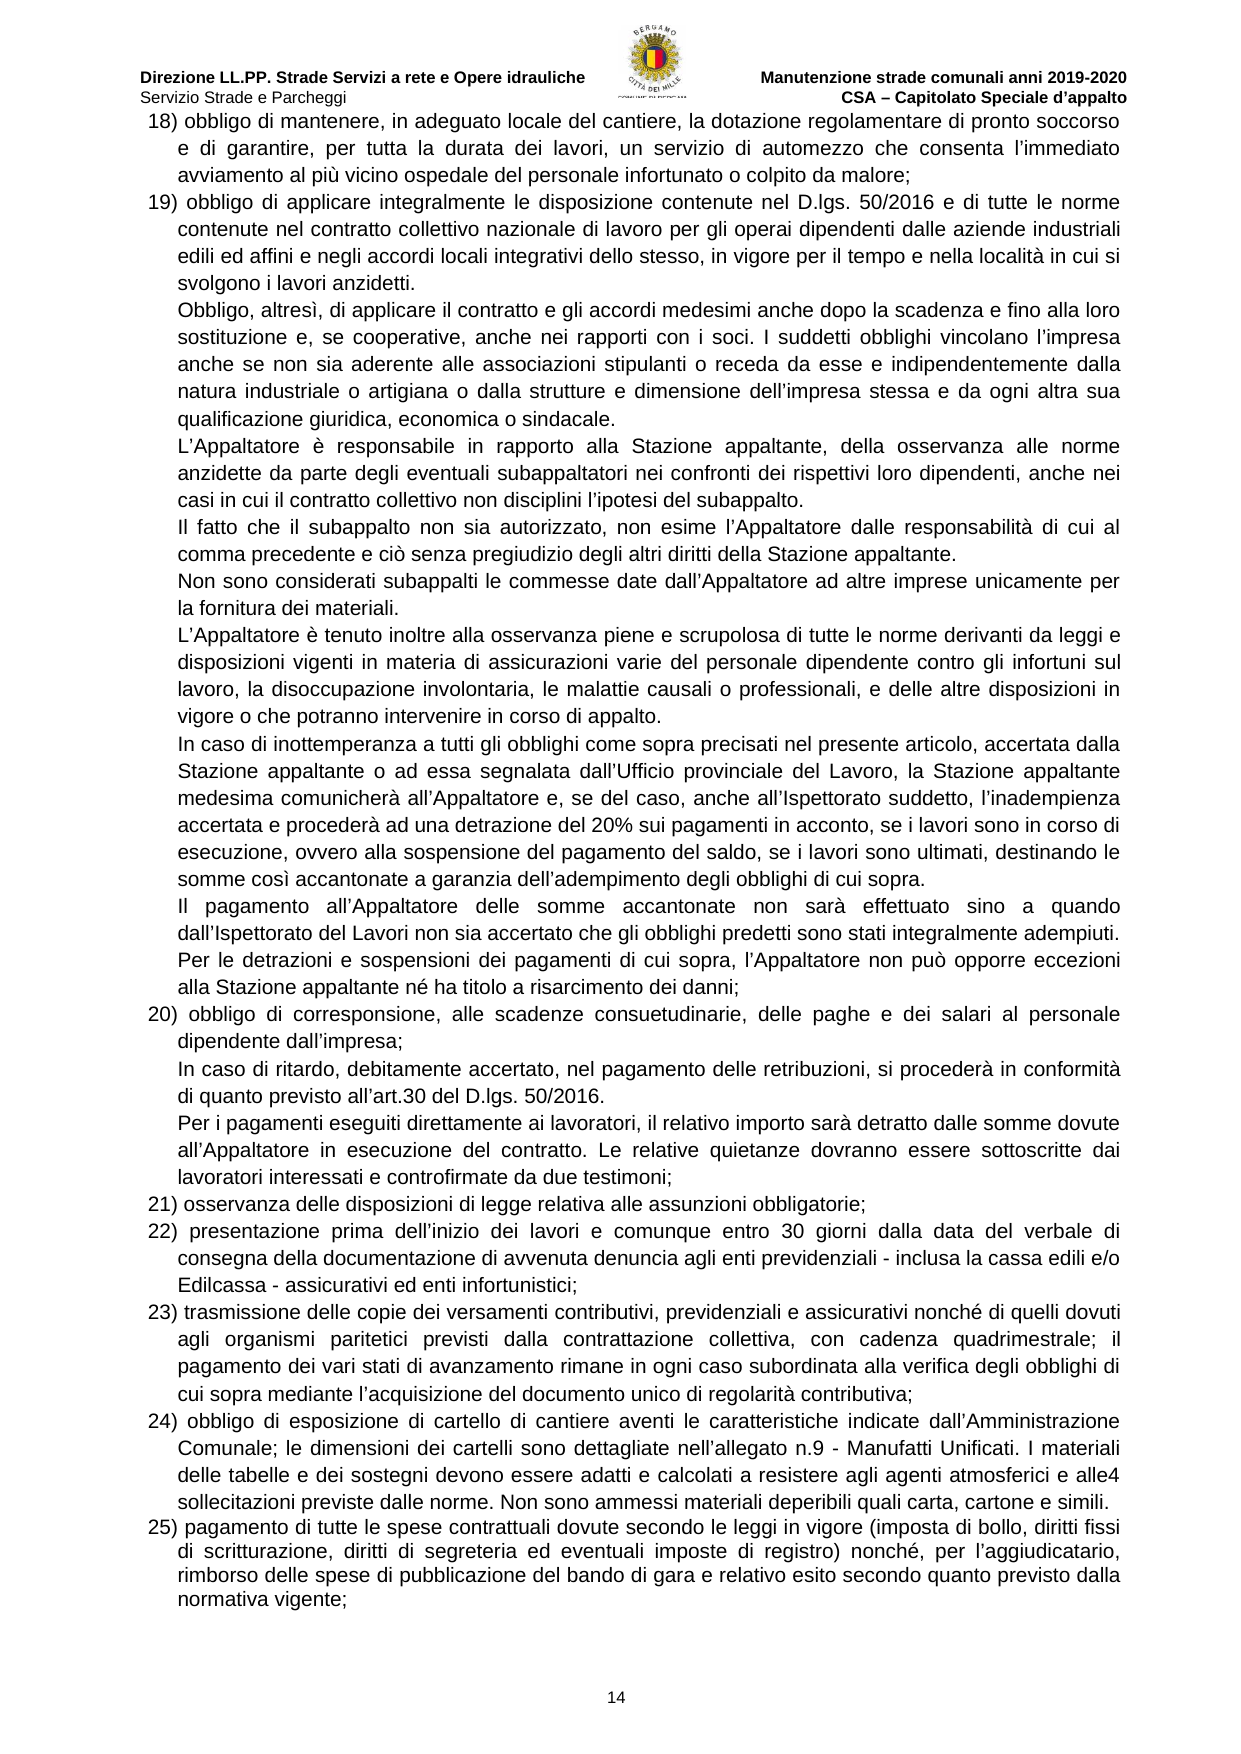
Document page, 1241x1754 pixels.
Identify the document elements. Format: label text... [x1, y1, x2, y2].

text 24) obbligo di esposizione di cartello di cantiere aventi le caratteristiche indicate dall’Amministrazione Comunale; le dimensioni dei cartelli sono dettagliate nell’allegato n.9 - Manufatti Unificati. I materiali delle tabelle e dei sostegni devono essere adatti e calcolati a resistere agli agenti atmosferici e alle4 sollecitazioni previste dalle norme. Non sono ammessi materiali deperibili quali carta, cartone e simili. [148, 1406, 1122, 1515]
text 25) pagamento di tutte le spese contrattuali dovute secondo le leggi in vigore (imposta di bollo, diritti fissi di scritturazione, diritti di segreteria ed eventuali imposte di registro) nonché, per l’aggiudicatario, rimborso delle spese di pubblicazione del bando di gara e relativo esito secondo quanto previsto dalla normativa vigente; [148, 1515, 1122, 1611]
picture [617, 25, 687, 97]
text Per i pagamenti eseguiti direttamente ai lavoratori, il relativo importo sarà detratto dalle somme dovute all’Appaltatore in esecuzione del contratto. Le relative quietanze dovranno essere sottoscritte dai lavoratori interessati e controfirmate da due testimoni; [177, 1108, 1122, 1190]
text 19) obbligo di applicare integralmente le disposizione contenute nel D.lgs. 50/2016 e di tutte le norme contenute nel contratto collettivo nazionale di lavoro per gli operai dipendenti dalle aziende industriali edili ed affini e negli accordi locali integrativi dello stesso, in vigore per il tempo e nella località in cui si svolgono i lavori anzidetti. [148, 188, 1122, 296]
text Obbligo, altresì, di applicare il contratto e gli accordi medesimi anche dopo la scadenza e fino alla loro sostituzione e, se cooperative, anche nei rapporti con i soci. I suddetti obblighi vincolano l’impresa anche se non sia aderente alle associazioni stipulanti o receda da esse e indipendentemente dalla natura industriale o artigiana o dalla strutture e dimensione dell’impresa stessa e da ogni altra sua qualificazione giuridica, economica o sindacale. [177, 296, 1122, 431]
text 18) obbligo di mantenere, in adeguato locale del cantiere, la dotazione regolamentare di pronto soccorso e di garantire, per tutta la durata dei lavori, un servizio di automezzo che consenta l’immediato avviamento al più vicino ospedale del personale infortunato o colpito da malore; [148, 106, 1122, 188]
text 22) presentazione prima dell’inizio dei lavori e comunque entro 30 giorni dalla data del verbale di consegna della documentazione di avvenuta denuncia agli enti previdenziali - inclusa la cassa edili e/o Edilcassa - assicurativi ed enti infortunistici; [148, 1217, 1122, 1298]
text L’Appaltatore è tenuto inoltre alla osservanza piene e scrupolosa di tutte le norme derivanti da leggi e disposizioni vigenti in materia di assicurazioni varie del personale dipendente contro gli infortuni sul lavoro, la disoccupazione involontaria, le malattie causali o professionali, e delle altre disposizioni in vigore o che potranno intervenire in corso di appalto. [177, 621, 1122, 729]
text 20) obbligo di corresponsione, alle scadenze consuetudinarie, delle paghe e dei salari al personale dipendente dall’impresa; [148, 1000, 1122, 1054]
text In caso di inottemperanza a tutti gli obblighi come sopra precisati nel presente articolo, accertata dalla Stazione appaltante o ad essa segnalata dall’Ufficio provinciale del Lavoro, appaltante medesima comunicherà all’Appaltatore e, se del caso, anche all’Ispettorato suddetto, l’inadempienza accertata e procederà ad una detrazione del 20% sui pagamenti in acconto, se i lavori sono in corso di esecuzione, ovvero alla sospensione del pagamento del saldo, se i lavori sono ultimati, destinando le somme così accantonate a garanzia dell’adempimento degli obblighi di cui sopra. [177, 729, 1122, 892]
text 23) trasmissione delle copie dei versamenti contributivi, previdenziali e assicurativi nonché di quelli dovuti agli organismi paritetici previsti dalla contrattazione collettiva, con cadenza quadrimestrale; il pagamento dei vari stati di avanzamento rimane in ogni caso subordinata alla verifica degli obblighi di cui sopra mediante l’acquisizione del documento unico di regolarità contributiva; [148, 1298, 1122, 1406]
text 21) osservanza delle disposizioni di legge relativa alle assunzioni obbligatorie; [148, 1190, 1122, 1217]
text L’Appaltatore è responsabile in rapporto alla Stazione appaltante, della osservanza alle norme anzidette da parte degli eventuali subappaltatori nei confronti dei rispettivi loro dipendenti, anche nei casi in cui il contratto collettivo non disciplini l’ipotesi del subappalto. [177, 431, 1122, 513]
text Il fatto che il subappalto non sia autorizzato, non esime l’Appaltatore dalle responsabilità di cui al comma precedente e ciò senza pregiudizio degli altri diritti della Stazione appaltante. [177, 513, 1122, 567]
text Per le detrazioni e sospensioni dei pagamenti di cui sopra, l’Appaltatore non può opporre eccezioni alla Stazione appaltante né ha titolo a risarcimento dei danni; [177, 946, 1122, 1000]
text In caso di ritardo, debitamente accertato, nel pagamento delle retribuzioni, si procederà in conformità di quanto previsto all’art.30 del D.lgs. 50/2016. [177, 1054, 1122, 1108]
text Non sono considerati subappalti le commesse date dall’Appaltatore ad altre imprese unicamente per la fornitura dei materiali. [177, 567, 1122, 621]
text Il pagamento all’Appaltatore delle somme accantonate non sarà effettuato sino a quando dall’Ispettorato del Lavori non sia accertato che gli obblighi predetti sono stati integralmente adempiuti. [177, 892, 1122, 946]
